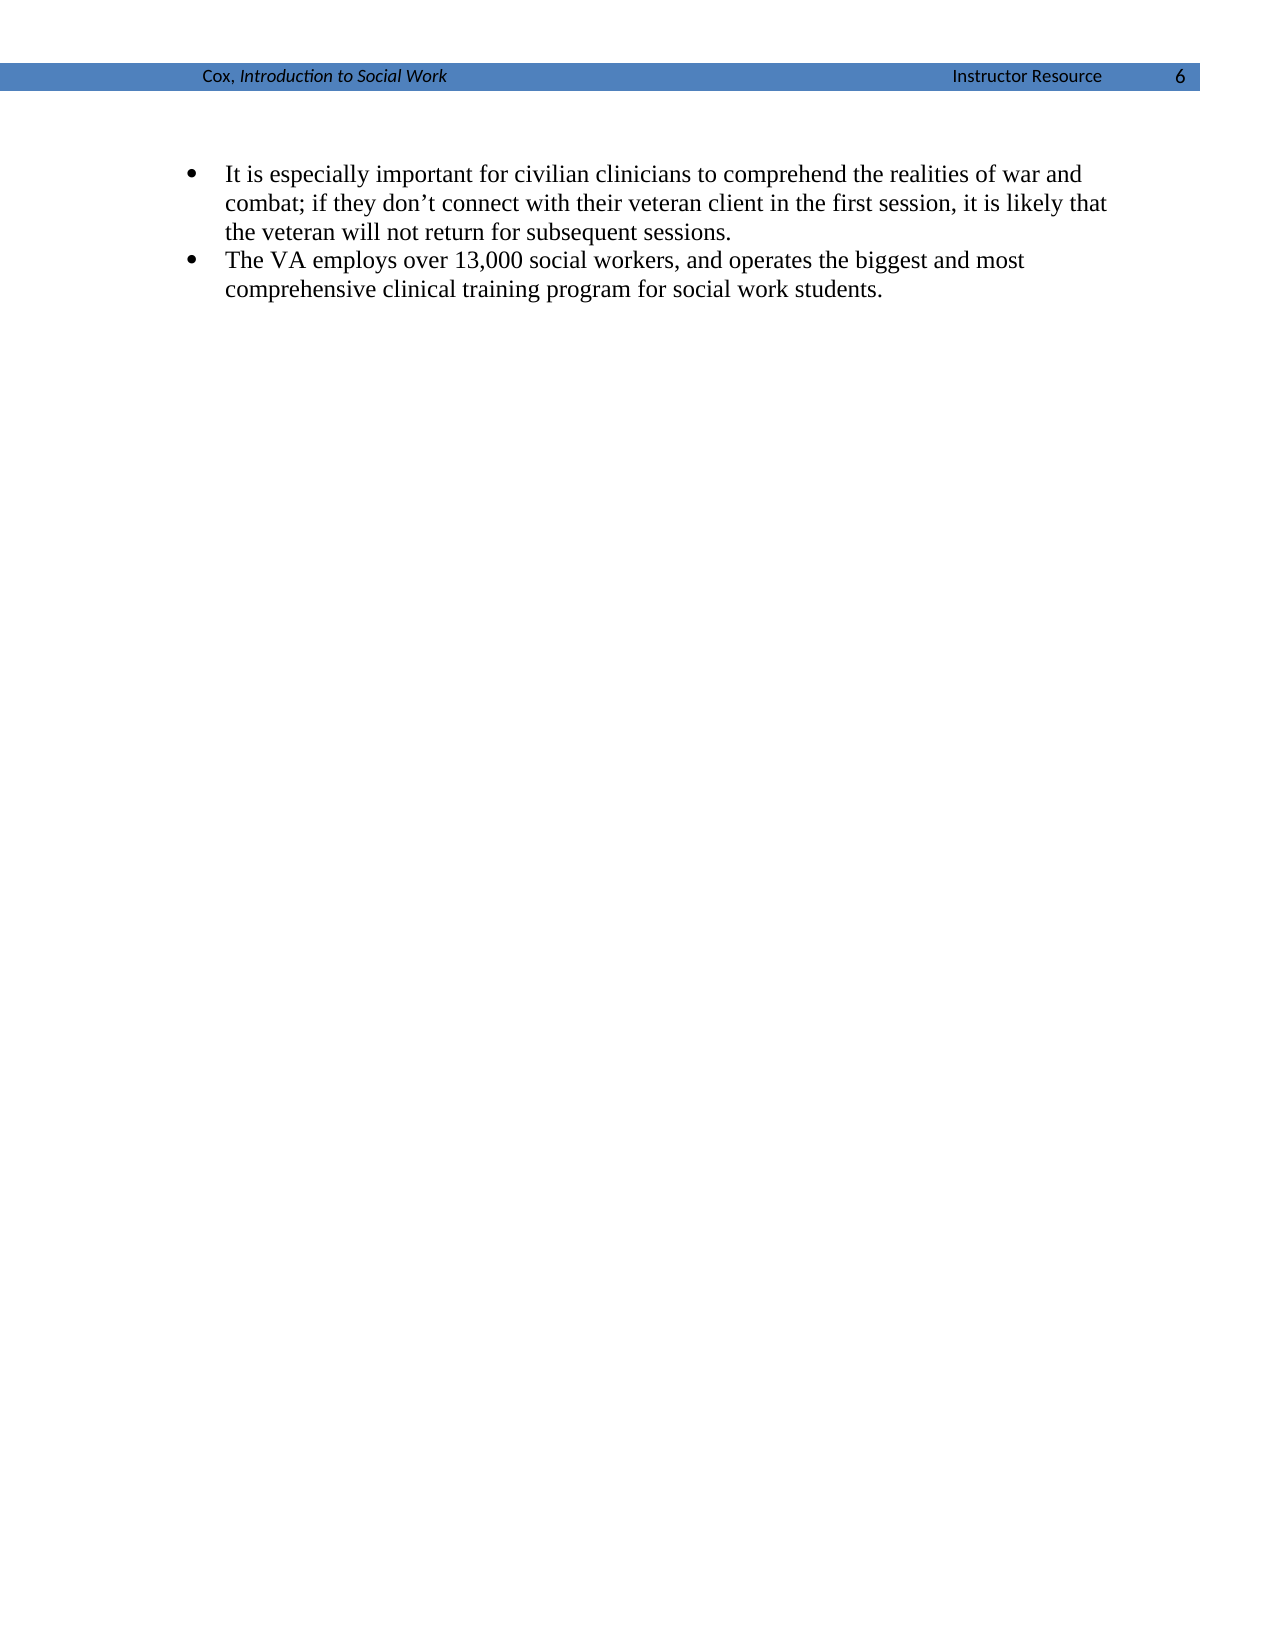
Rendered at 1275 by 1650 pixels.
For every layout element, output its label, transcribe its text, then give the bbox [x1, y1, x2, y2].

list It is especially important for civilian clinicians to comprehend the realities of war and combat; if they don’t connect with their veteran client in the first session, it is likely that the veteran will not return for subsequent sessions. [187, 159, 1125, 245]
list The VA employs over 13,000 social workers, and operates the biggest and most comprehensive clinical training program for social work students. [187, 245, 1125, 303]
